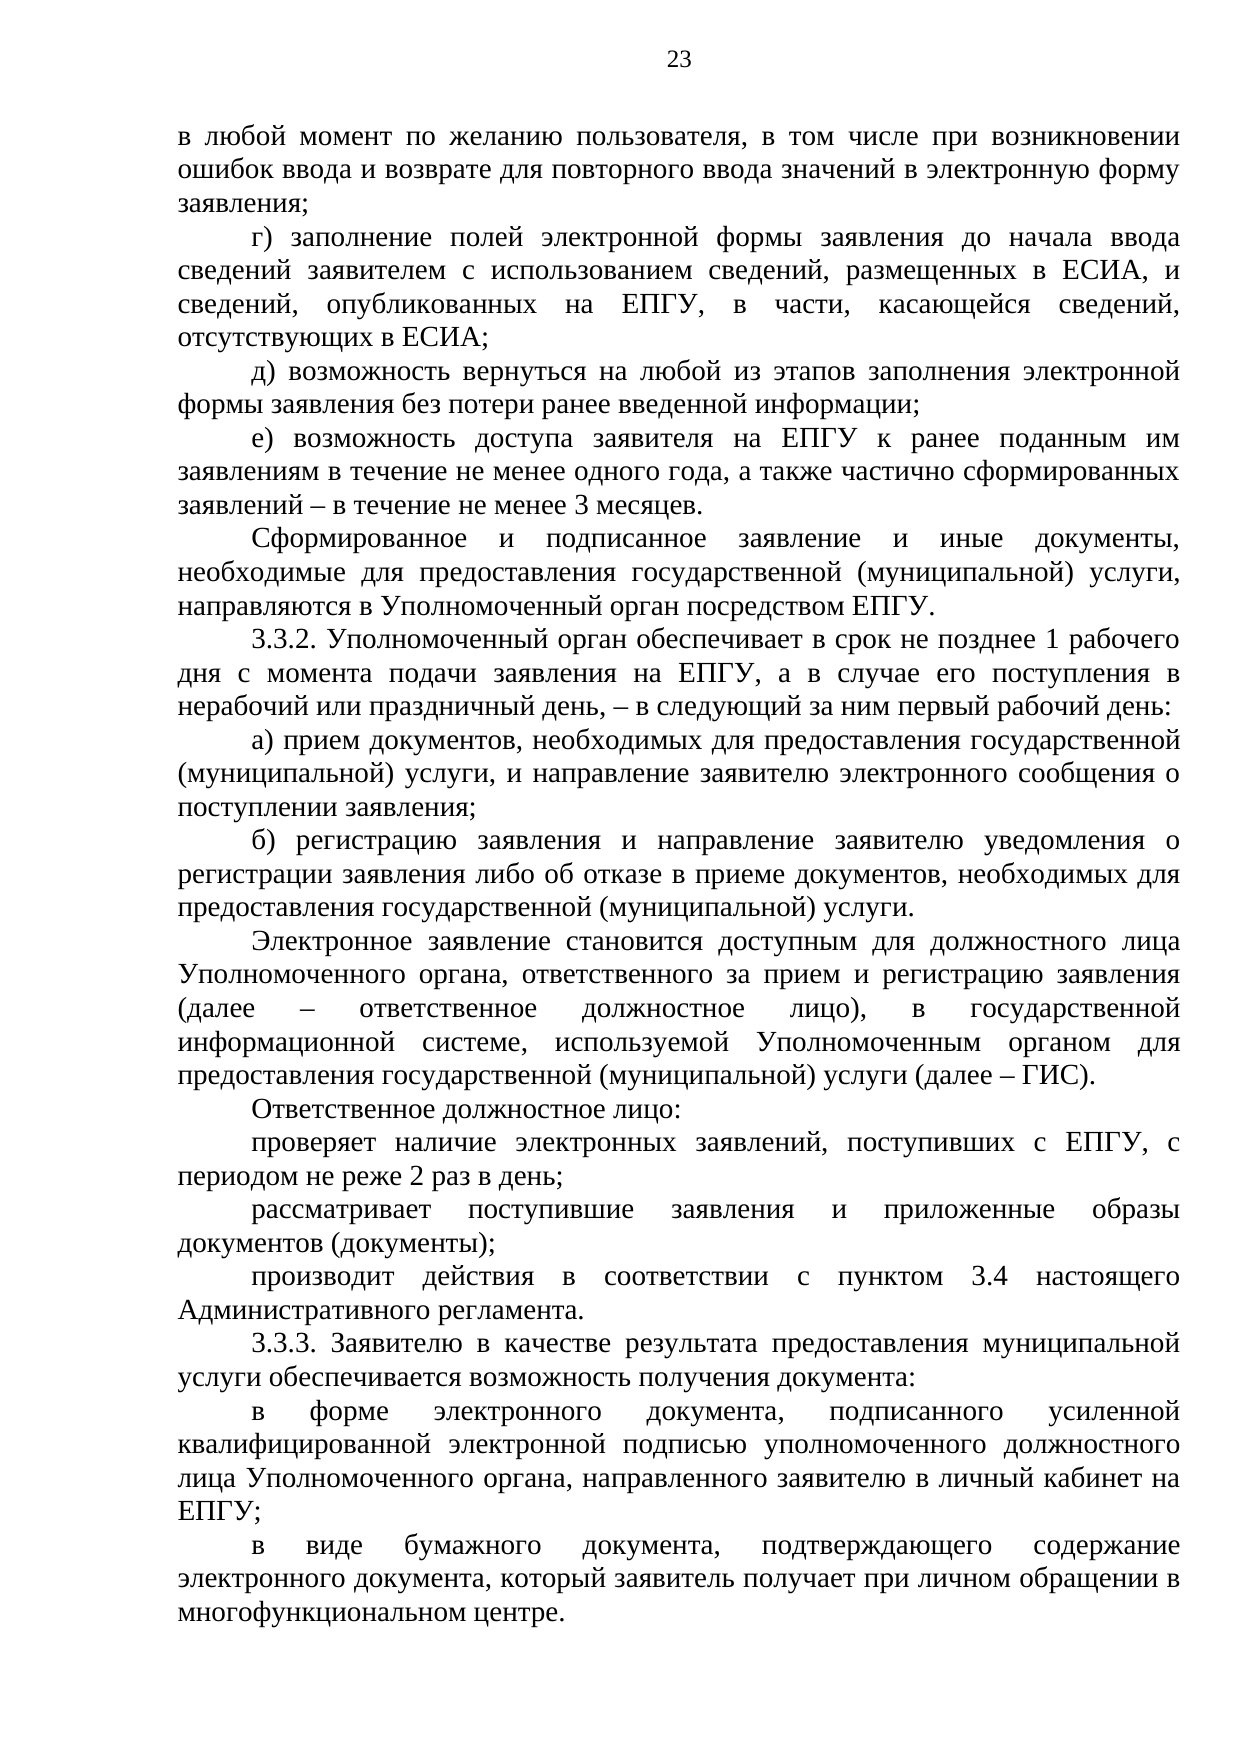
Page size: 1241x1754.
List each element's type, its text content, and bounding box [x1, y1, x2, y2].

text производит действия в соответствии с пунктом 3.4 настоящего Административного регламента. [177, 1258, 1181, 1326]
text а) прием документов, необходимых для предоставления государственной (муниципальной) услуги, и направление заявителю электронного сообщения о поступлении заявления; [177, 722, 1181, 822]
text проверяет наличие электронных заявлений, поступивших с ЕПГУ, с периодом не реже 2 раз в день; [177, 1124, 1181, 1191]
text в форме электронного документа, подписанного усиленной квалифицированной электронной подписью уполномоченного должностного лица Уполномоченного органа, направленного заявителю в личный кабинет на ЕПГУ; [177, 1393, 1181, 1527]
text Ответственное должностное лицо: [177, 1091, 1181, 1124]
text 3.3.3. Заявителю в качестве результата предоставления муниципальной услуги обеспечивается возможность получения документа: [177, 1326, 1181, 1393]
text рассматривает поступившие заявления и приложенные образы документов (документы); [177, 1191, 1181, 1258]
text Электронное заявление становится доступным для должностного лица Уполномоченного органа, ответственного за прием и регистрацию заявления (далее – ответственное должностное лицо), в государственной информационной системе, используемой Уполномоченным органом для предоставления государственной (муниципальной) услуги (далее – ГИС). [177, 923, 1181, 1091]
text г) заполнение полей электронной формы заявления до начала ввода сведений заявителем с использованием сведений, размещенных в ЕСИА, и сведений, опубликованных на ЕПГУ, в части, касающейся сведений, отсутствующих в ЕСИА; [177, 219, 1181, 353]
text в виде бумажного документа, подтверждающего содержание электронного документа, который заявитель получает при личном обращении в многофункциональном центре. [177, 1527, 1181, 1627]
text б) регистрацию заявления и направление заявителю уведомления о регистрации заявления либо об отказе в приеме документов, необходимых для предоставления государственной (муниципальной) услуги. [177, 822, 1181, 923]
text е) возможность доступа заявителя на ЕПГУ к ранее поданным им заявлениям в течение не менее одного года, а также частично сформированных заявлений – в течение не менее 3 месяцев. [177, 420, 1181, 521]
text д) возможность вернуться на любой из этапов заполнения электронной формы заявления без потери ранее введенной информации; [177, 353, 1181, 420]
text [177, 118, 1181, 219]
text 3.3.2. Уполномоченный орган обеспечивает в срок не позднее 1 рабочего дня с момента подачи заявления на ЕПГУ, а в случае его поступления в нерабочий или праздничный день, – в следующий за ним первый рабочий день: [177, 621, 1181, 722]
text Сформированное и подписанное заявление и иные документы, необходимые для предоставления государственной (муниципальной) услуги, направляются в Уполномоченный орган посредством ЕПГУ. [177, 521, 1181, 621]
